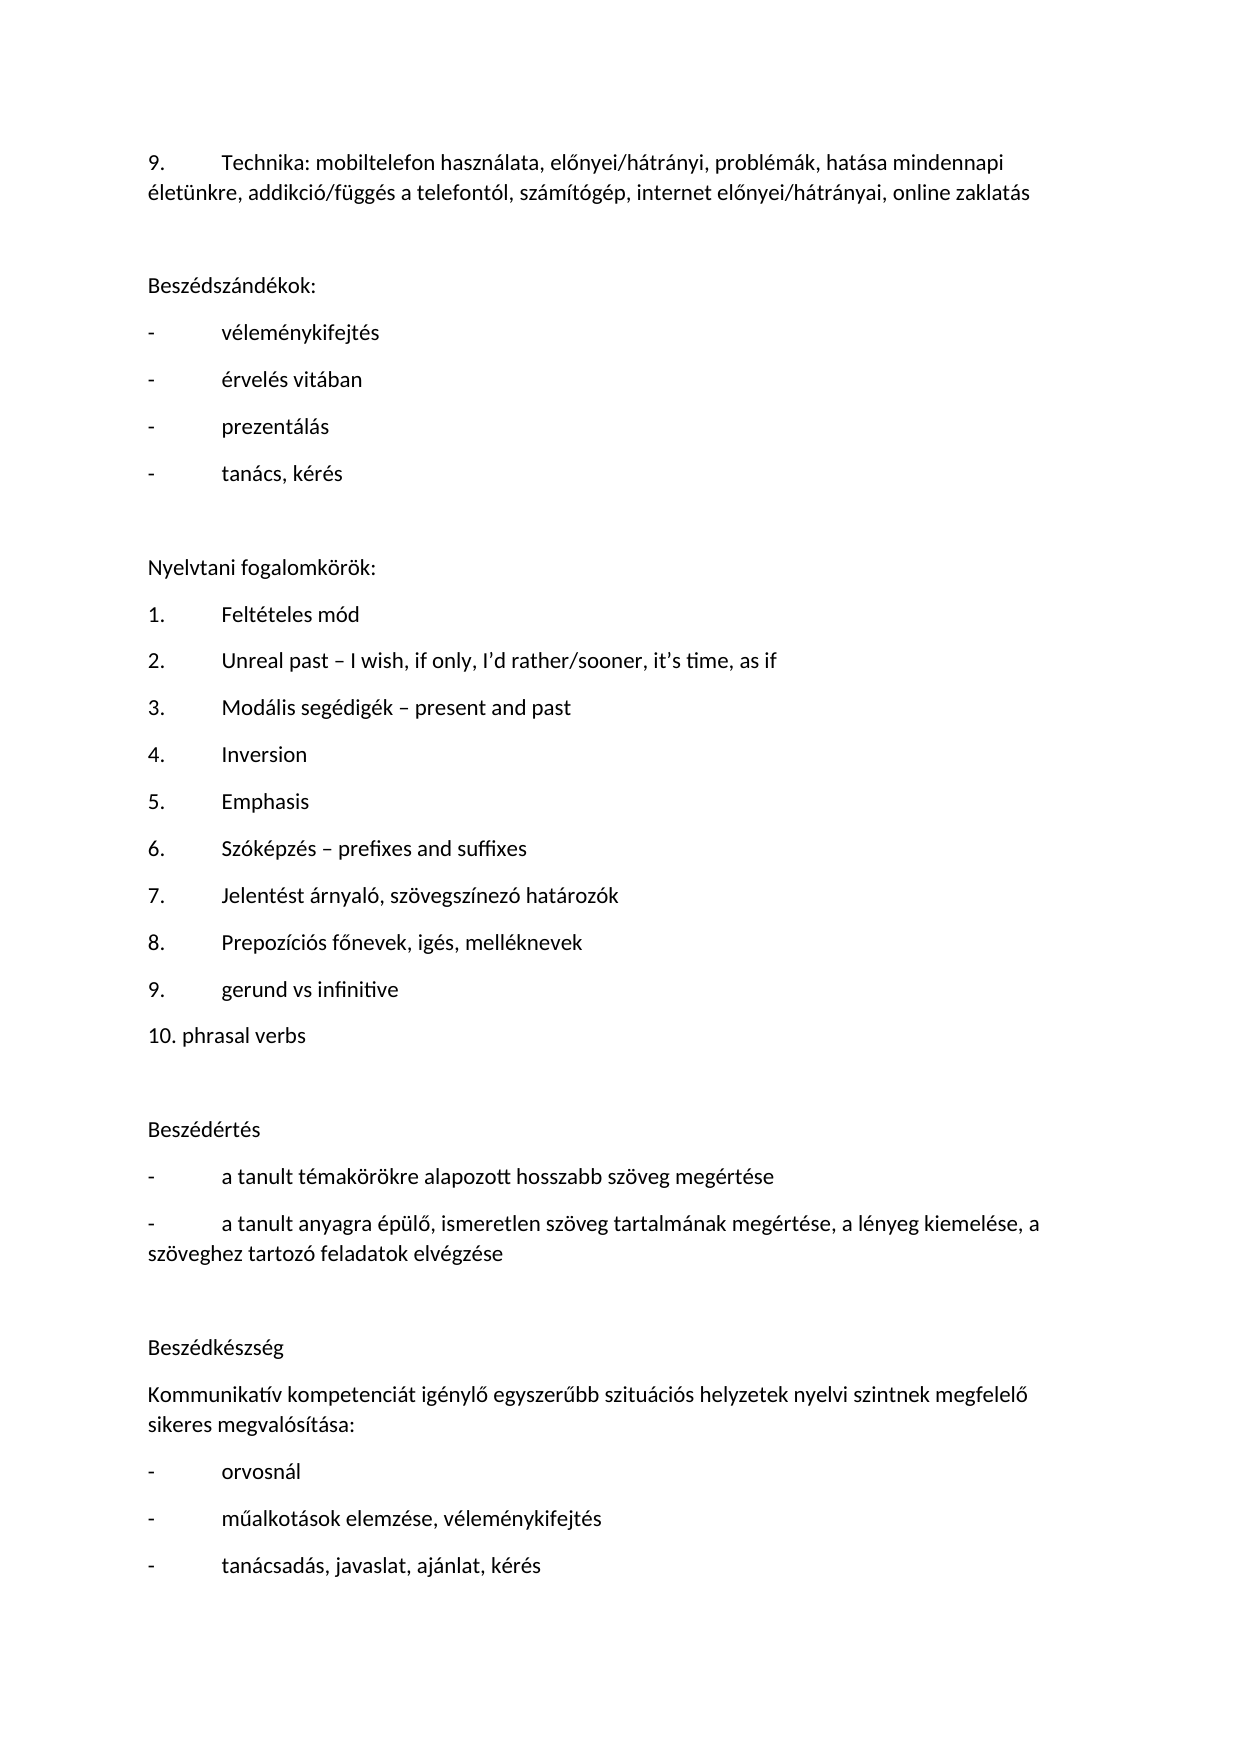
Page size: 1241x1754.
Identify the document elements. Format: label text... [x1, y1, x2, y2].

text Kommunikatív kompetenciát igénylő egyszerűbb szituációs helyzetek nyelvi szintnek megfelelő sikeres megvalósítása: [148, 1380, 1093, 1438]
text - prezentálás [148, 412, 1093, 440]
text 7. Jelentést árnyaló, szövegszínezó határozók [148, 881, 1093, 909]
text - a tanult témakörökre alapozott hosszabb szöveg megértése [148, 1162, 1093, 1190]
text - a tanult anyagra épülő, ismeretlen szöveg tartalmának megértése, a lényeg kiemelése, a szöveghez tartozó feladatok elvégzése [148, 1209, 1093, 1267]
text 3. Modális segédigék – present and past [148, 693, 1093, 721]
text Beszédkészség [148, 1333, 1093, 1361]
text Nyelvtani fogalomkörök: [148, 553, 1093, 581]
text 2. Unreal past – I wish, if only, I’d rather/sooner, it’s time, as if [148, 647, 1093, 674]
text 5. Emphasis [148, 787, 1093, 815]
text - tanácsadás, javaslat, ajánlat, kérés [148, 1551, 1093, 1579]
text - véleménykifejtés [148, 318, 1093, 346]
text 9. gerund vs infinitive [148, 975, 1093, 1003]
text - orvosnál [148, 1457, 1093, 1485]
text 8. Prepozíciós főnevek, igés, melléknevek [148, 928, 1093, 956]
text Beszédértés [148, 1115, 1093, 1143]
text 10. phrasal verbs [148, 1022, 1093, 1049]
text - tanács, kérés [148, 459, 1093, 487]
text 4. Inversion [148, 740, 1093, 768]
text 9. Technika: mobiltelefon használata, előnyei/hátrányi, problémák, hatása mindennapi életünkre, addikció/függés a telefontól, számítógép, internet előnyei/hátrányai, online zaklatás [148, 148, 1093, 206]
text Beszédszándékok: [148, 272, 1093, 299]
text 6. Szóképzés – prefixes and suffixes [148, 834, 1093, 862]
text - érvelés vitában [148, 365, 1093, 393]
text 1. Feltételes mód [148, 600, 1093, 628]
text - műalkotások elemzése, véleménykifejtés [148, 1504, 1093, 1532]
